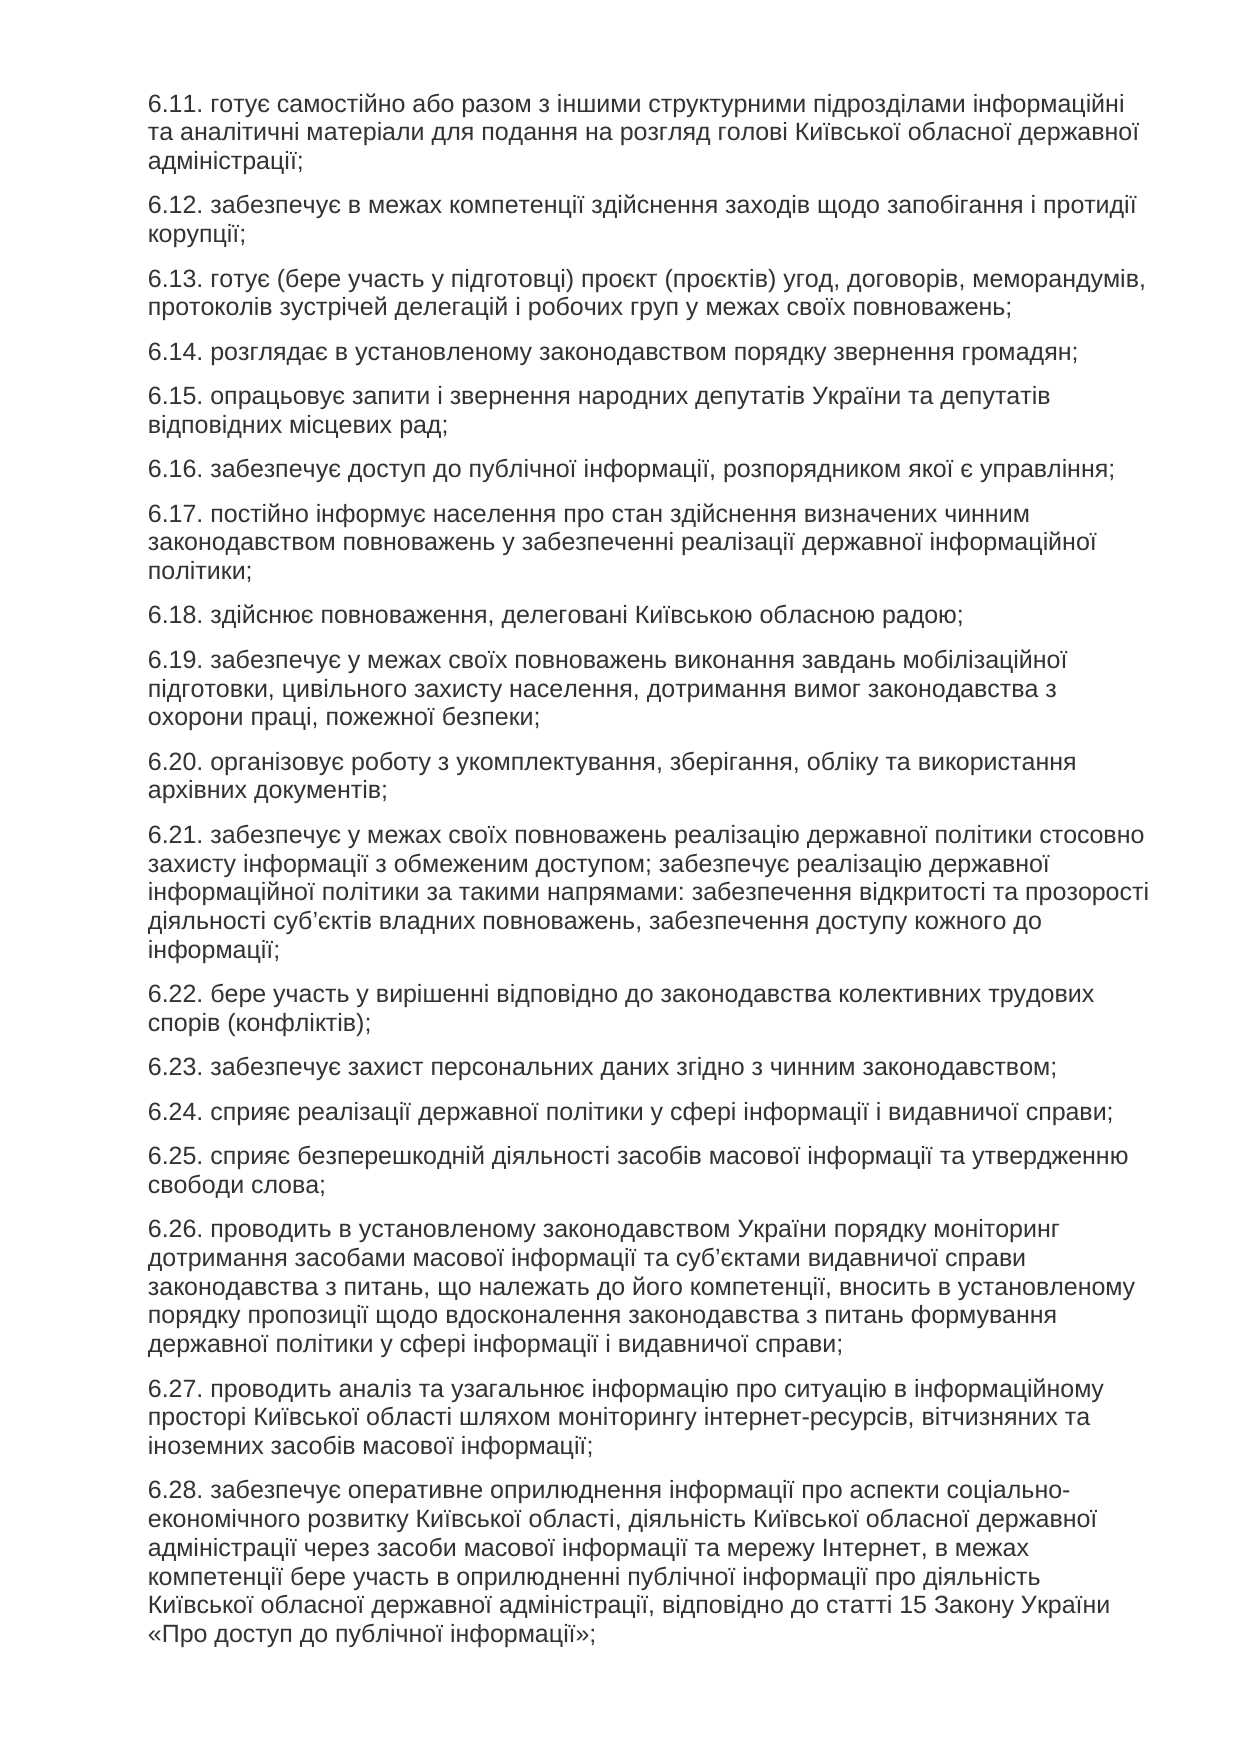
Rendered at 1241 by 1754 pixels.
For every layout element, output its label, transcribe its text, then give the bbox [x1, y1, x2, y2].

text 6.23. забезпечує захист персональних даних згідно з чинним законодавством; [148, 1052, 1152, 1081]
text 6.18. здійснює повноваження, делеговані Київською обласною радою; [148, 600, 1152, 629]
text 6.17. постійно інформує населення про стан здійснення визначених чинним законодавством повноважень у забезпеченні реалізації державної інформаційної політики; [148, 498, 1152, 585]
text 6.25. сприяє безперешкодній діяльності засобів масової інформації та утвердженню свободи слова; [148, 1141, 1152, 1198]
text 6.14. розглядає в установленому законодавством порядку звернення громадян; [148, 337, 1152, 365]
text 6.16. забезпечує доступ до публічної інформації, розпорядником якої є управління; [148, 454, 1152, 483]
text 6.22. бере участь у вирішенні відповідно до законодавства колективних трудових спорів (конфліктів); [148, 979, 1152, 1037]
text 6.13. готує (бере участь у підготовці) проєкт (проєктів) угод, договорів, меморандумів, протоколів зустрічей делегацій і робочих груп у межах своїх повноважень; [148, 263, 1152, 321]
text 6.20. організовує роботу з укомплектування, зберігання, обліку та використання архівних документів; [148, 747, 1152, 804]
text 6.21. забезпечує у межах своїх повноважень реалізацію державної політики стосовно захисту інформації з обмеженим доступом; забезпечує реалізацію державної інформаційної політики за такими напрямами: забезпечення відкритості та прозорості діяльності суб’єктів владних повноважень, забезпечення доступу кожного до інформації; [148, 820, 1152, 963]
text 6.24. сприяє реалізації державної політики у сфері інформації і видавничої справи; [148, 1097, 1152, 1125]
text 6.28. забезпечує оперативне оприлюднення інформації про аспекти соціально-економічного розвитку Київської області, діяльність Київської обласної державної адміністрації через засоби масової інформації та мережу Інтернет, в межах компетенції бере участь в оприлюдненні публічної інформації про діяльність Київської обласної державної адміністрації, відповідно до статті 15 Закону України «Про доступ до публічної інформації»; [148, 1475, 1152, 1648]
text 6.26. проводить в установленому законодавством України порядку моніторинг дотримання засобами масової інформації та суб’єктами видавничої справи законодавства з питань, що належать до його компетенції, вносить в установленому порядку пропозиції щодо вдосконалення законодавства з питань формування державної політики у сфері інформації і видавничої справи; [148, 1214, 1152, 1358]
text 6.19. забезпечує у межах своїх повноважень виконання завдань мобілізаційної підготовки, цивільного захисту населення, дотримання вимог законодавства з охорони праці, пожежної безпеки; [148, 645, 1152, 731]
text 6.11. готує самостійно або разом з іншими структурними підрозділами інформаційні та аналітичні матеріали для подання на розгляд голові Київської обласної державної адміністрації; [148, 88, 1152, 175]
text 6.27. проводить аналіз та узагальнює інформацію про ситуацію в інформаційному просторі Київської області шляхом моніторингу інтернет-ресурсів, вітчизняних та іноземних засобів масової інформації; [148, 1373, 1152, 1460]
text 6.15. опрацьовує запити і звернення народних депутатів України та депутатів відповідних місцевих рад; [148, 381, 1152, 438]
text 6.12. забезпечує в межах компетенції здійснення заходів щодо запобігання і протидії корупції; [148, 190, 1152, 248]
